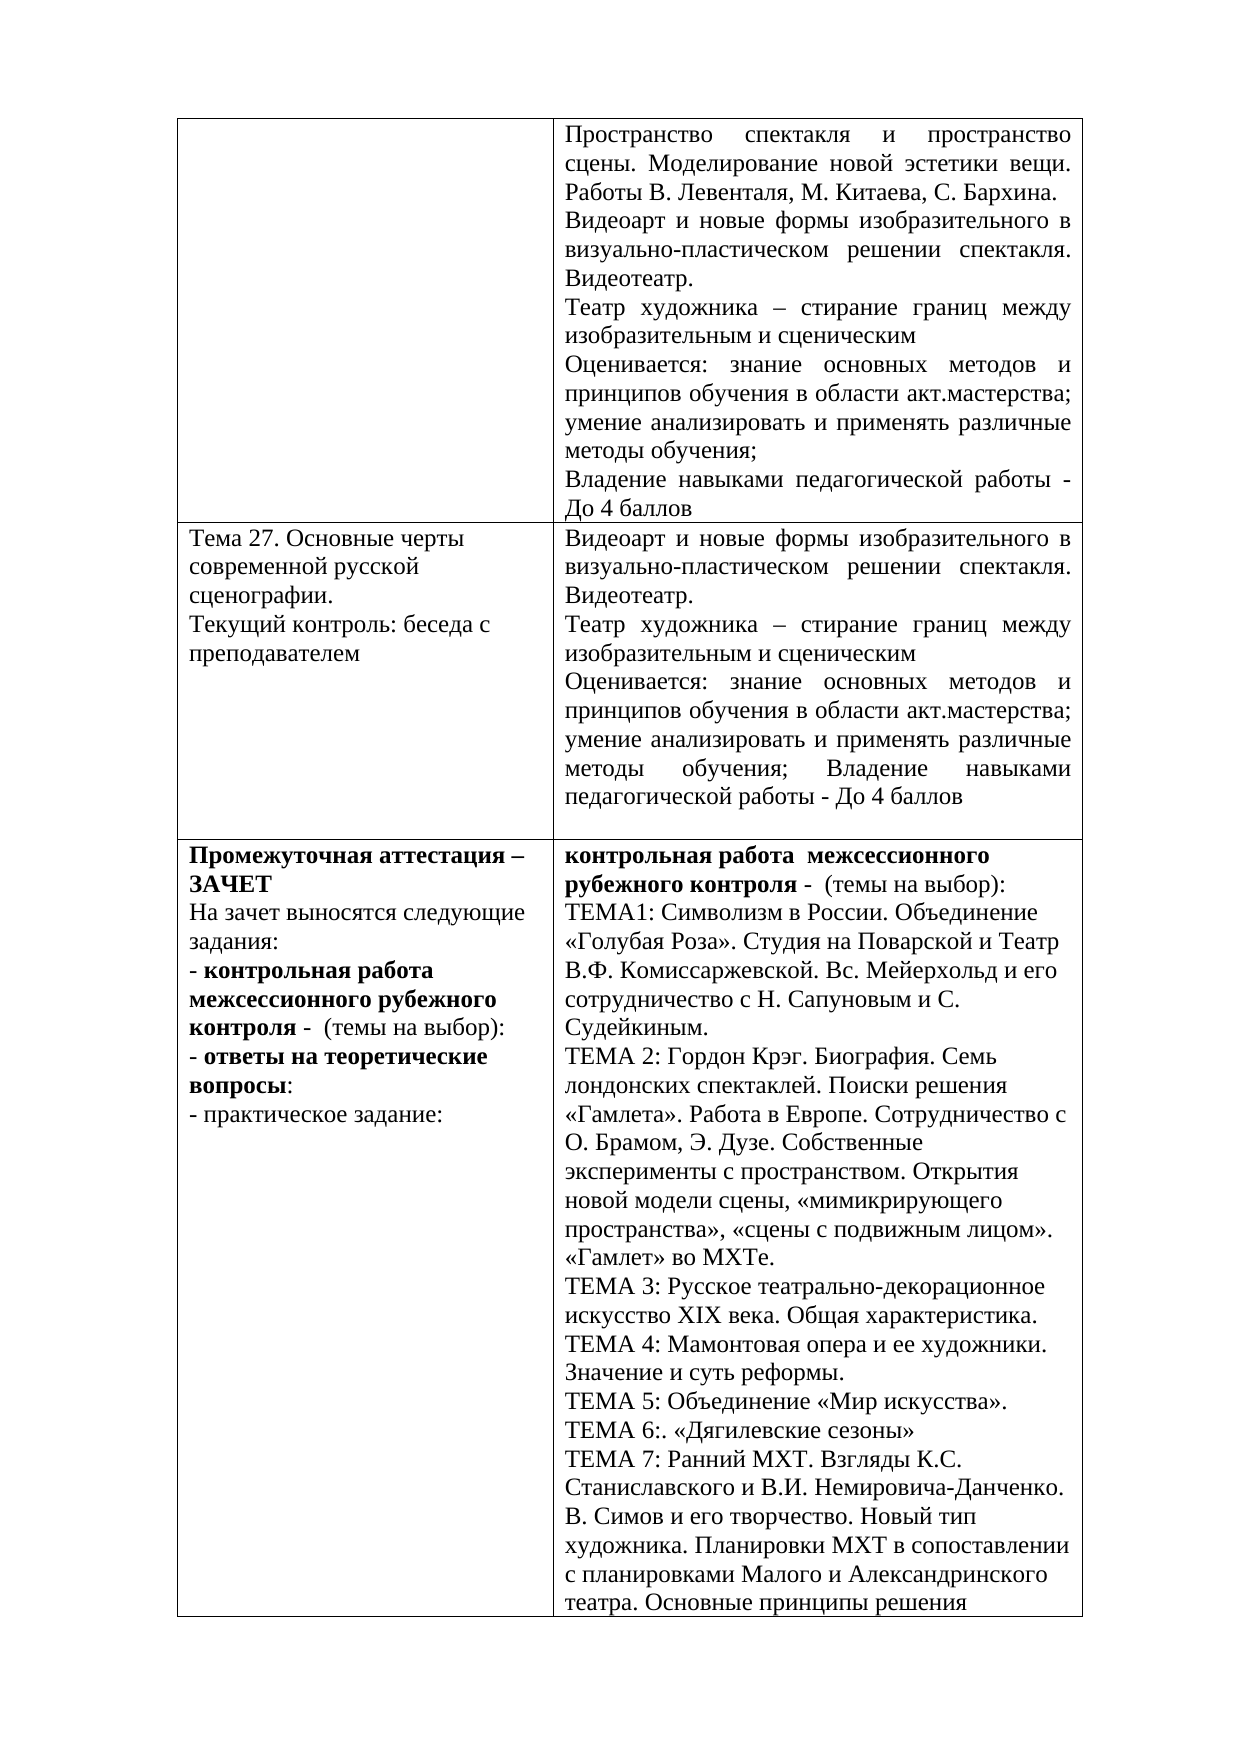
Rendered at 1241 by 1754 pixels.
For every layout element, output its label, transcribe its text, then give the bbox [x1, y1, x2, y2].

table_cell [178, 840, 553, 1616]
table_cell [554, 119, 1082, 522]
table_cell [554, 840, 1082, 1616]
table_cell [178, 119, 553, 522]
table_cell Тема 27. Основные черты современной русской сценографии. Текущий контроль: беседа с преподавателем [178, 523, 553, 839]
table_cell Видеоарт и новые формы изобразительного в визуально-пластическом решении спектакля. Видеотеатр. Театр художника – стирание границ между изобразительным и сценическим Оценивается: знание основных методов и принципов обучения в области акт.мастерства; умение анализировать и применять различные методы обучения; Владение навыками педагогической работы - До 4 баллов [554, 523, 1082, 839]
